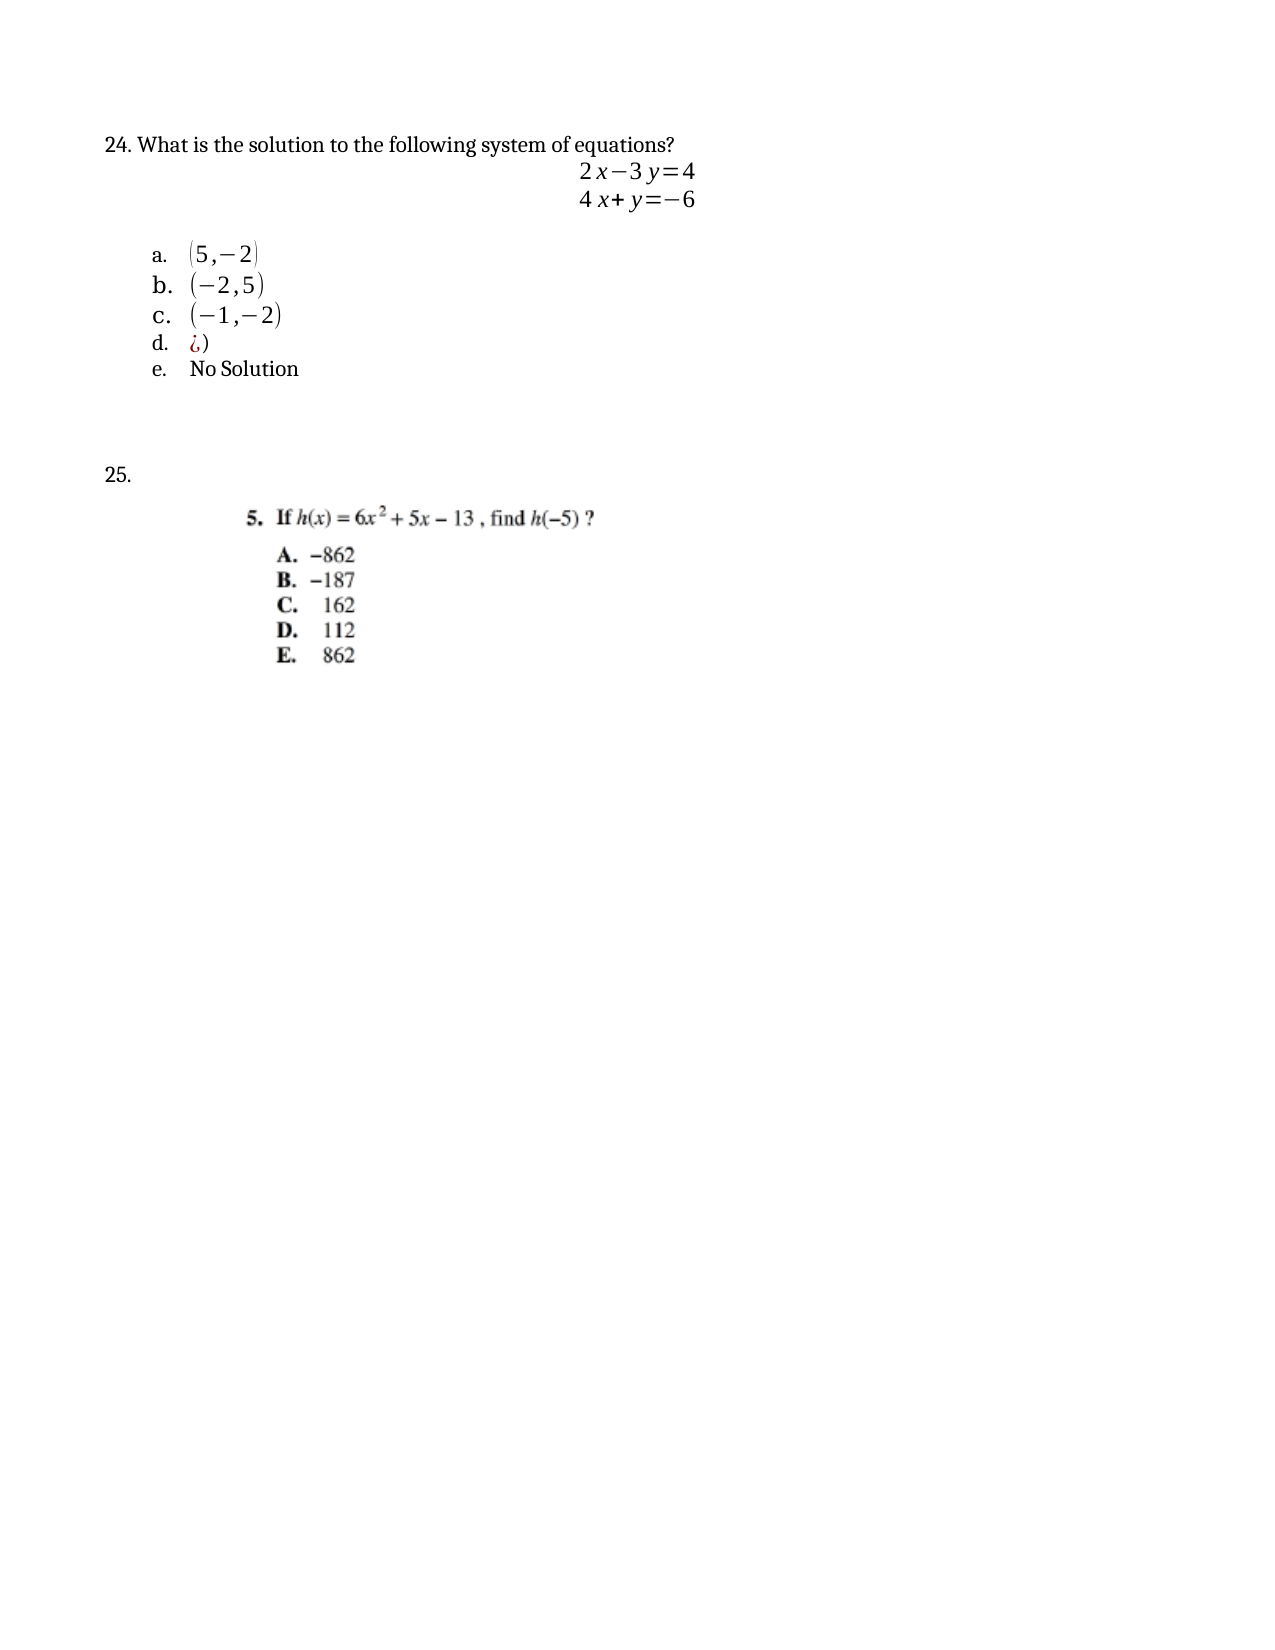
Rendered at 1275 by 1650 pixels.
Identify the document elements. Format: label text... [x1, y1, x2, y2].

list ) [152, 330, 1170, 356]
text 25. [105, 462, 1170, 488]
picture [223, 487, 665, 710]
text 24. What is the solution to the following system of equations? [105, 131, 1170, 158]
list No Solution [152, 356, 1170, 383]
